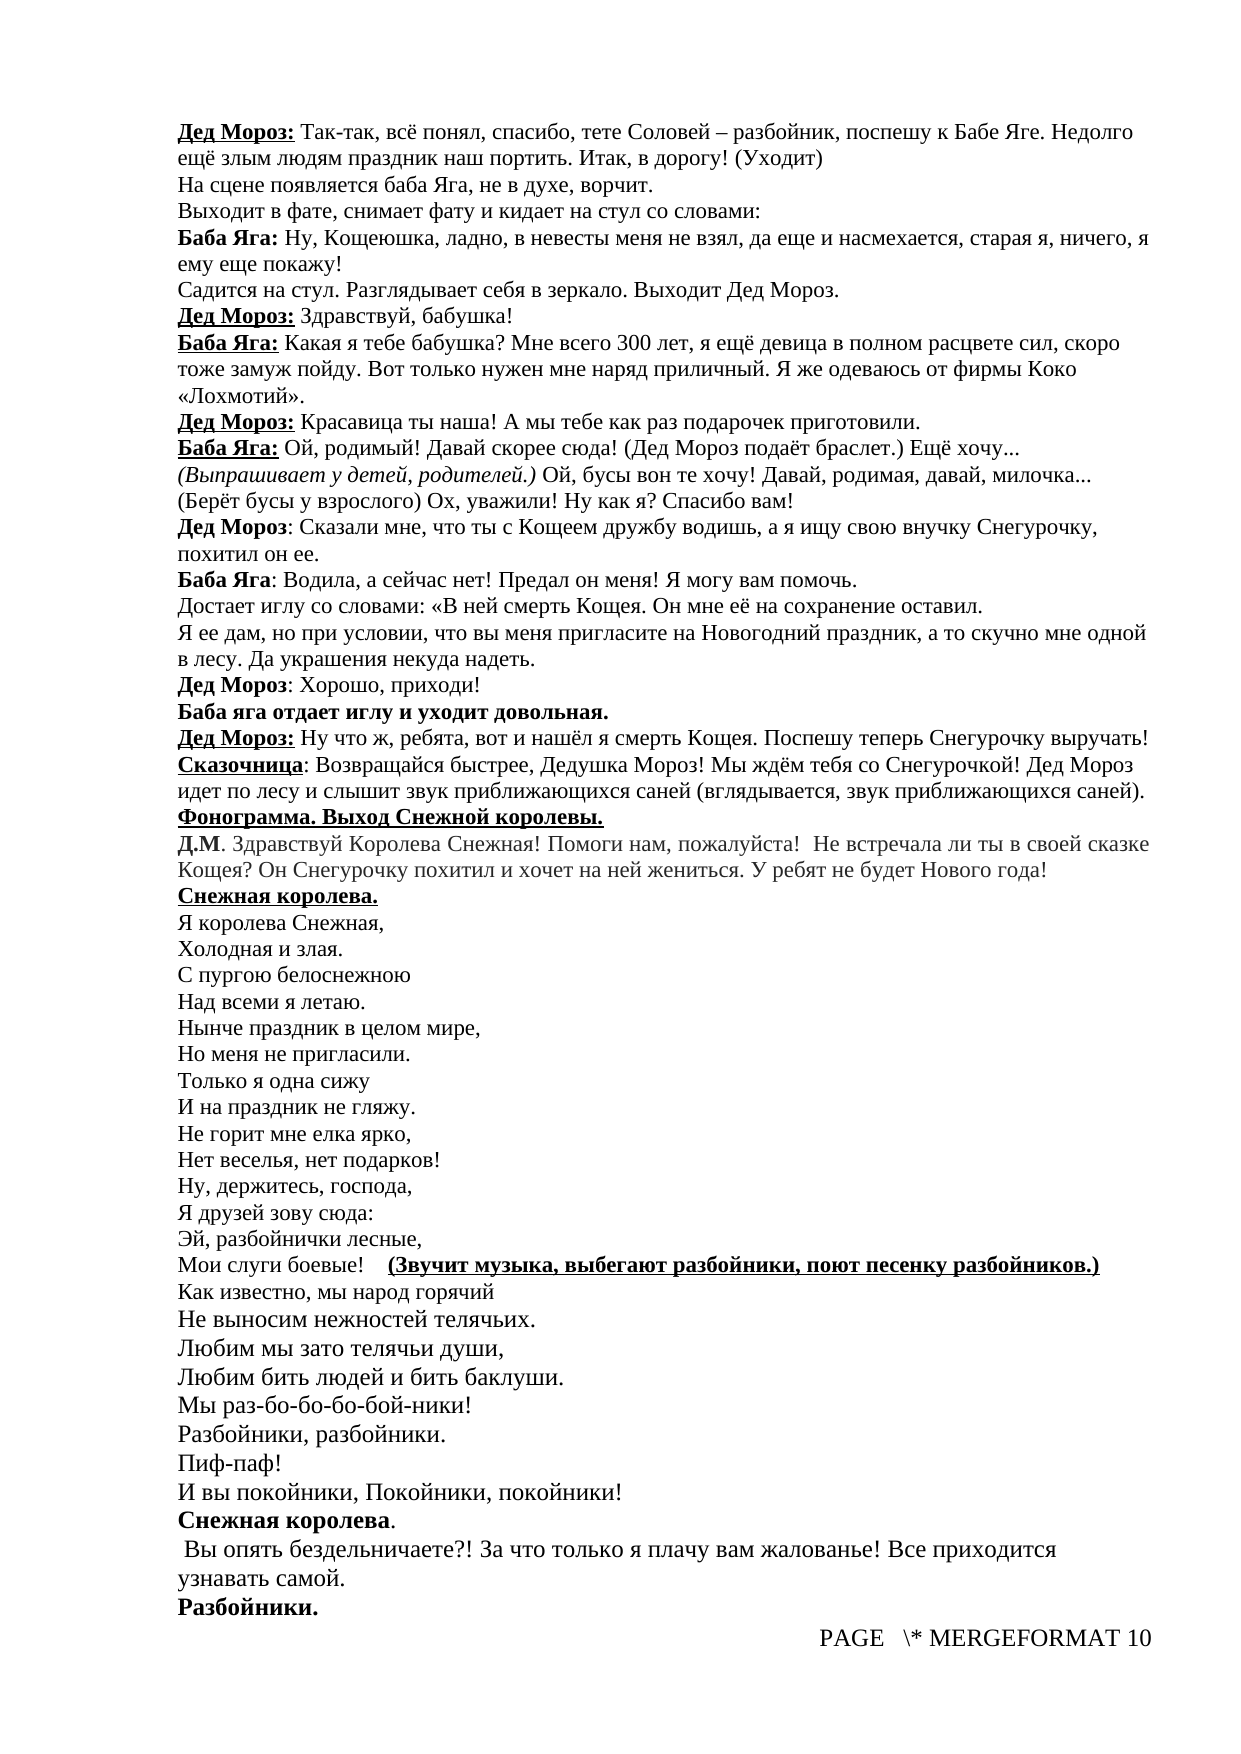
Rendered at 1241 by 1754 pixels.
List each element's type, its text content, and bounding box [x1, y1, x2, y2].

text Мои слуги боевые! (Звучит музыка, выбегают разбойники, поют песенку разбойников.) [177, 1251, 1152, 1278]
text Снежная королева. [177, 1505, 1152, 1534]
text Только я одна сижу [177, 1067, 1152, 1093]
text Достает иглу со словами: «В ней смерть Кощея. Он мне её на сохранение оставил. [177, 592, 1152, 619]
text Дед Мороз: Красавица ты наша! А мы тебе как раз подарочек приготовили. [177, 408, 1152, 434]
text Любим мы зато телячьи души, [177, 1333, 1152, 1362]
text Баба Яга: Водила, а сейчас нет! Предал он меня! Я могу вам помочь. [177, 566, 1152, 592]
text Дед Мороз: Хорошо, приходи! [177, 672, 1152, 698]
text Садится на стул. Разглядывает себя в зеркало. Выходит Дед Мороз. [177, 276, 1152, 303]
text Д.М. Здравствуй Королева Снежная! Помоги нам, пожалуйста! Не встречала ли ты в своей сказке Кощея? Он Снегурочку похитил и хочет на ней жениться. У ребят не будет Нового года! [177, 830, 1152, 882]
text Любим бить людей и бить баклуши. [177, 1362, 1152, 1390]
text Над всеми я летаю. [177, 988, 1152, 1014]
text Мы раз-бо-бо-бо-бой-ники! [177, 1390, 1152, 1419]
text Но меня не пригласили. [177, 1041, 1152, 1067]
text Я королева Снежная, [177, 909, 1152, 935]
text Нынче праздник в целом мире, [177, 1014, 1152, 1041]
text Фонограмма. Выход Снежной королевы. [177, 803, 1152, 830]
text Холодная и злая. [177, 935, 1152, 961]
text Ну, держитесь, господа, [177, 1172, 1152, 1199]
text Баба Яга: Ну, Кощеюшка, ладно, в невесты меня не взял, да еще и насмехается, старая я, ничего, я ему еще покажу! [177, 223, 1152, 276]
text Дед Мороз: Так-так, всё понял, спасибо, тете Соловей – разбойник, поспешу к Бабе Яге. Недолго ещё злым людям праздник наш портить. Итак, в дорогу! (Уходит) [177, 118, 1152, 171]
text Снежная королева. [177, 882, 1152, 909]
text Баба яга отдает иглу и уходит довольная. [177, 698, 1152, 724]
text Эй, разбойнички лесные, [177, 1225, 1152, 1251]
text Пиф-паф! [177, 1448, 1152, 1477]
text Дед Мороз: Ну что ж, ребята, вот и нашёл я смерть Кощея. Поспешу теперь Снегурочку выручать! [177, 724, 1152, 751]
text Разбойники, разбойники. [177, 1419, 1152, 1448]
text Вы опять бездельничаете?! За что только я плачу вам жалованье! Все приходится узнавать самой. [177, 1534, 1152, 1592]
text Не выносим нежностей телячьих. [177, 1304, 1152, 1333]
text Дед Мороз: Сказали мне, что ты с Кощеем дружбу водишь, а я ищу свою внучку Снегурочку, похитил он ее. [177, 513, 1152, 566]
text Баба Яга: Ой, родимый! Давай скорее сюда! (Дед Мороз подаёт браслет.) Ещё хочу... (Выпрашивает у детей, родителей.) Ой, бусы вон те хочу! Давай, родимая, давай, милочка... (Берёт бусы у взрослого) Ох, уважили! Ну как я? Спасибо вам! [177, 434, 1152, 513]
text Разбойники. [177, 1592, 1152, 1620]
text Сказочница: Возвращайся быстрее, Дедушка Мороз! Мы ждём тебя со Снегурочкой! Дед Мороз идет по лесу и слышит звук приближающихся саней (вглядывается, звук приближающихся саней). [177, 751, 1152, 803]
text Я друзей зову сюда: [177, 1199, 1152, 1225]
text Как известно, мы народ горячий [177, 1278, 1152, 1304]
text Выходит в фате, снимает фату и кидает на стул со словами: [177, 197, 1152, 223]
text И на праздник не гляжу. [177, 1093, 1152, 1119]
text На сцене появляется баба Яга, не в духе, ворчит. [177, 171, 1152, 197]
text Не горит мне елка ярко, [177, 1119, 1152, 1146]
text Нет веселья, нет подарков! [177, 1146, 1152, 1172]
text Я ее дам, но при условии, что вы меня пригласите на Новогодний праздник, а то скучно мне одной в лесу. Да украшения некуда надеть. [177, 619, 1152, 672]
text Баба Яга: Какая я тебе бабушка? Мне всего 300 лет, я ещё девица в полном расцвете сил, скоро тоже замуж пойду. Вот только нужен мне наряд приличный. Я же одеваюсь от фирмы Коко «Лохмотий». [177, 329, 1152, 408]
text И вы покойники, Покойники, покойники! [177, 1477, 1152, 1505]
text С пургою белоснежною [177, 961, 1152, 988]
text Дед Мороз: Здравствуй, бабушка! [177, 303, 1152, 329]
